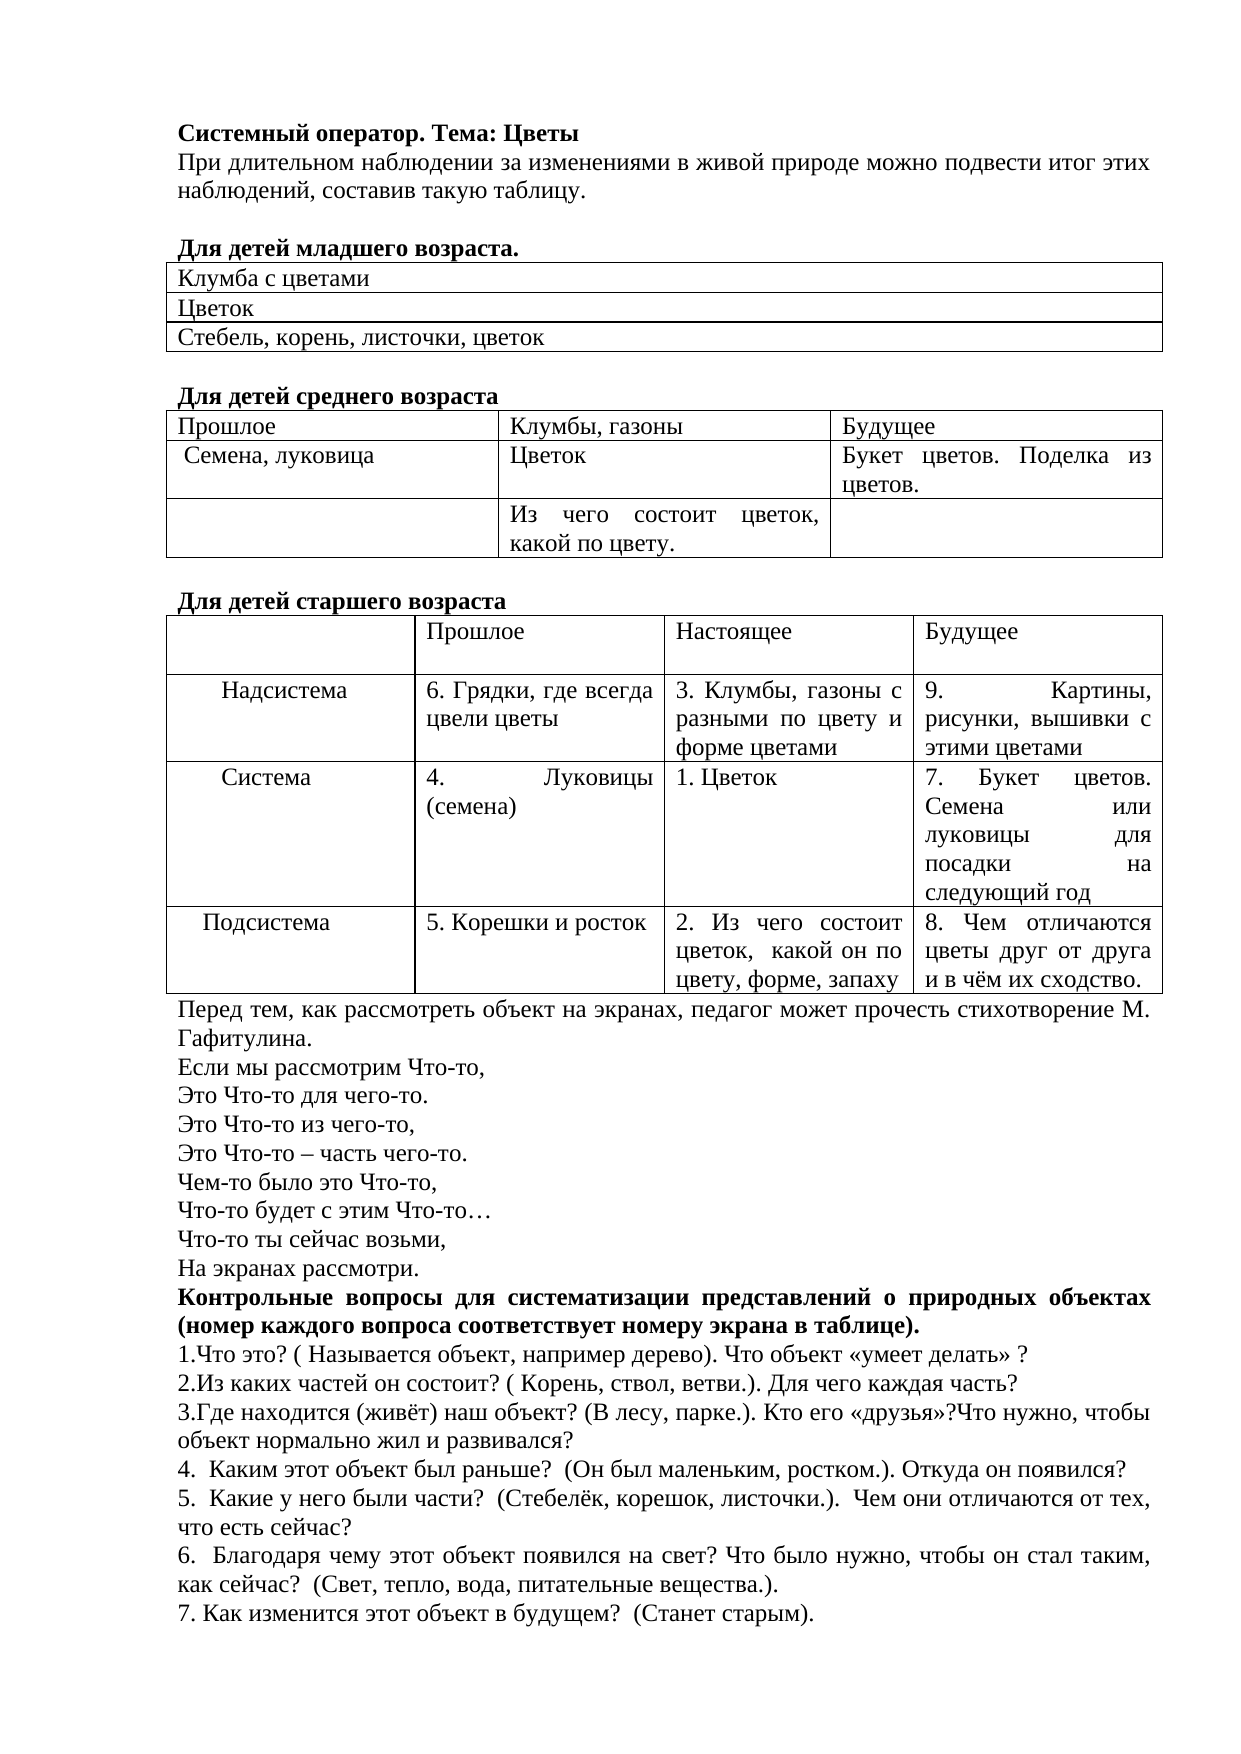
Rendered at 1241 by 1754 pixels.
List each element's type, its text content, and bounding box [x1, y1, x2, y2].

text Это Что-то – часть чего-то. [177, 1138, 1152, 1167]
table_cell 7. Букет цветов. Семена или луковицы для посадки на следующий год [914, 762, 1162, 906]
text Системный оператор. Тема: Цветы [177, 118, 1152, 147]
table_cell [831, 499, 1162, 557]
table_cell Стебель, корень, листочки, цветок [167, 323, 1162, 351]
table_cell 4. Луковицы (семена) [416, 762, 664, 906]
text На экранах рассмотри. [177, 1253, 1152, 1282]
table_cell 9. Картины, рисунки, вышивки с этими цветами [914, 675, 1162, 761]
table_cell 6. Грядки, где всегда цвели цветы [416, 675, 664, 761]
table_header Будущее [914, 616, 1162, 674]
text При длительном наблюдении за изменениями в живой природе можно подвести итог этих наблюдений, составив такую таблицу. [177, 147, 1152, 204]
text Что-то будет с этим Что-то… [177, 1195, 1152, 1224]
text Контрольные вопросы для систематизации представлений о природных объектах (номер каждого вопроса соответствует номеру экрана в таблице). [177, 1282, 1152, 1339]
table_cell Надсистема [167, 675, 414, 761]
text Для детей старшего возраста [177, 586, 1152, 615]
text 1.Что это? ( Называется объект, например дерево). Что объект «умеет делать» ? [177, 1339, 1152, 1368]
table_header Клумба с цветами [167, 263, 1162, 292]
table_cell 5. Корешки и росток [416, 907, 664, 993]
text Что-то ты сейчас возьми, [177, 1224, 1152, 1253]
table_cell 2. Из чего состоит цветок, какой он по цвету, форме, запаху [665, 907, 913, 993]
text Чем-то было это Что-то, [177, 1167, 1152, 1195]
table_header Прошлое [167, 411, 498, 439]
table_cell 8. Чем отличаются цветы друг от друга и в чём их сходство. [914, 907, 1162, 993]
table_header Настоящее [665, 616, 913, 674]
table_header Клумбы, газоны [499, 411, 830, 439]
text Перед тем, как рассмотреть объект на экранах, педагог может прочесть стихотворение М. Гафитулина. [177, 994, 1152, 1052]
text 6. Благодаря чему этот объект появился на свет? Что было нужно, чтобы он стал таким, как сейчас? (Свет, тепло, вода, питательные вещества.). [177, 1540, 1152, 1598]
table_cell Подсистема [167, 907, 414, 993]
table_header [167, 616, 414, 674]
table_cell Цветок [499, 441, 830, 498]
text Если мы рассмотрим Что-то, [177, 1052, 1152, 1080]
text 5. Какие у него были части? (Стебелёк, корешок, листочки.). Чем они отличаются от тех, что есть сейчас? [177, 1483, 1152, 1540]
table_cell 1. Цветок [665, 762, 913, 906]
text Это Что-то из чего-то, [177, 1109, 1152, 1138]
table_header Прошлое [416, 616, 664, 674]
table_cell Система [167, 762, 414, 906]
table_cell Цветок [167, 293, 1162, 321]
table_cell 3. Клумбы, газоны с разными по цвету и форме цветами [665, 675, 913, 761]
table_cell Из чего состоит цветок, какой по цвету. [499, 499, 830, 557]
table_cell Букет цветов. Поделка из цветов. [831, 441, 1162, 498]
table_cell [167, 499, 498, 557]
table_cell Семена, луковица [167, 441, 498, 498]
text 3.Где находится (живёт) наш объект? (В лесу, парке.). Кто его «друзья»?Что нужно, чтобы объект нормально жил и развивался? [177, 1397, 1152, 1454]
text 4. Каким этот объект был раньше? (Он был маленьким, ростком.). Откуда он появился? [177, 1454, 1152, 1483]
text 2.Из каких частей он состоит? ( Корень, ствол, ветви.). Для чего каждая часть? [177, 1368, 1152, 1397]
text Для детей младшего возраста. [177, 233, 1152, 262]
table_header Будущее [831, 411, 1162, 439]
text 7. Как изменится этот объект в будущем? (Станет старым). [177, 1598, 1152, 1627]
text Это Что-то для чего-то. [177, 1080, 1152, 1109]
text Для детей среднего возраста [177, 381, 1152, 410]
